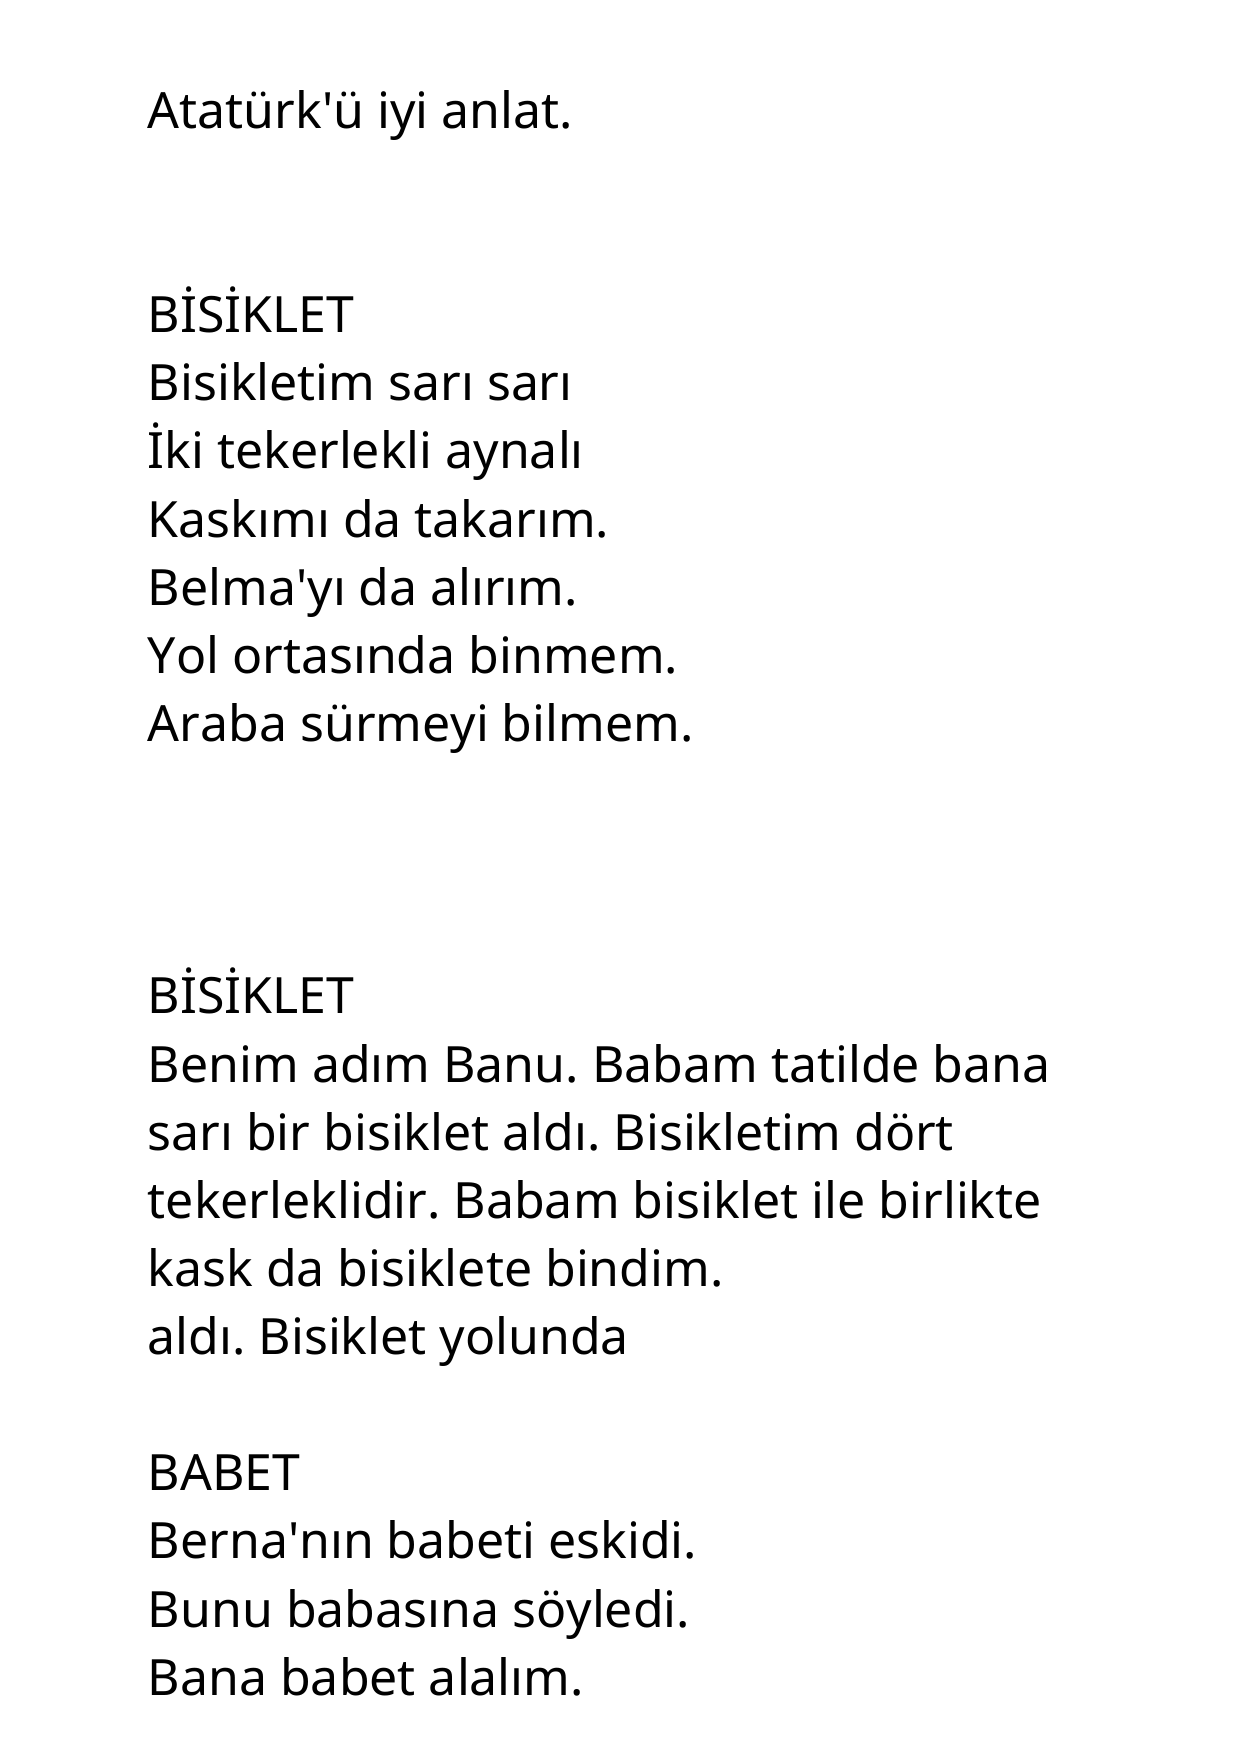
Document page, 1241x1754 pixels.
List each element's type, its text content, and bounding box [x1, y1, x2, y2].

text Araba sürmeyi bilmem. [148, 688, 1144, 756]
text Berna'nın babeti eskidi. Bunu babasına söyledi. [148, 1506, 1144, 1642]
text Bana babet alalım. [148, 1642, 1144, 1710]
text Atatürk'ü iyi anlat. [148, 75, 1144, 143]
text BABET [148, 1437, 1144, 1506]
text Bisikletim sarı sarı [148, 347, 1144, 416]
text Kaskımı da takarım. [148, 484, 1144, 552]
text Benim adım Banu. Babam tatilde bana sarı bir bisiklet aldı. Bisikletim dört tekerleklidir. Babam bisiklet ile birlikte kask da bisiklete bindim. [148, 1029, 1144, 1301]
text aldı. Bisiklet yolunda [148, 1301, 1144, 1369]
text BİSİKLET [148, 961, 1144, 1029]
text İki tekerlekli aynalı [148, 416, 1144, 484]
text BİSİKLET [148, 279, 1144, 347]
text Yol ortasında binmem. [148, 620, 1144, 688]
text Belma'yı da alırım. [148, 552, 1144, 620]
